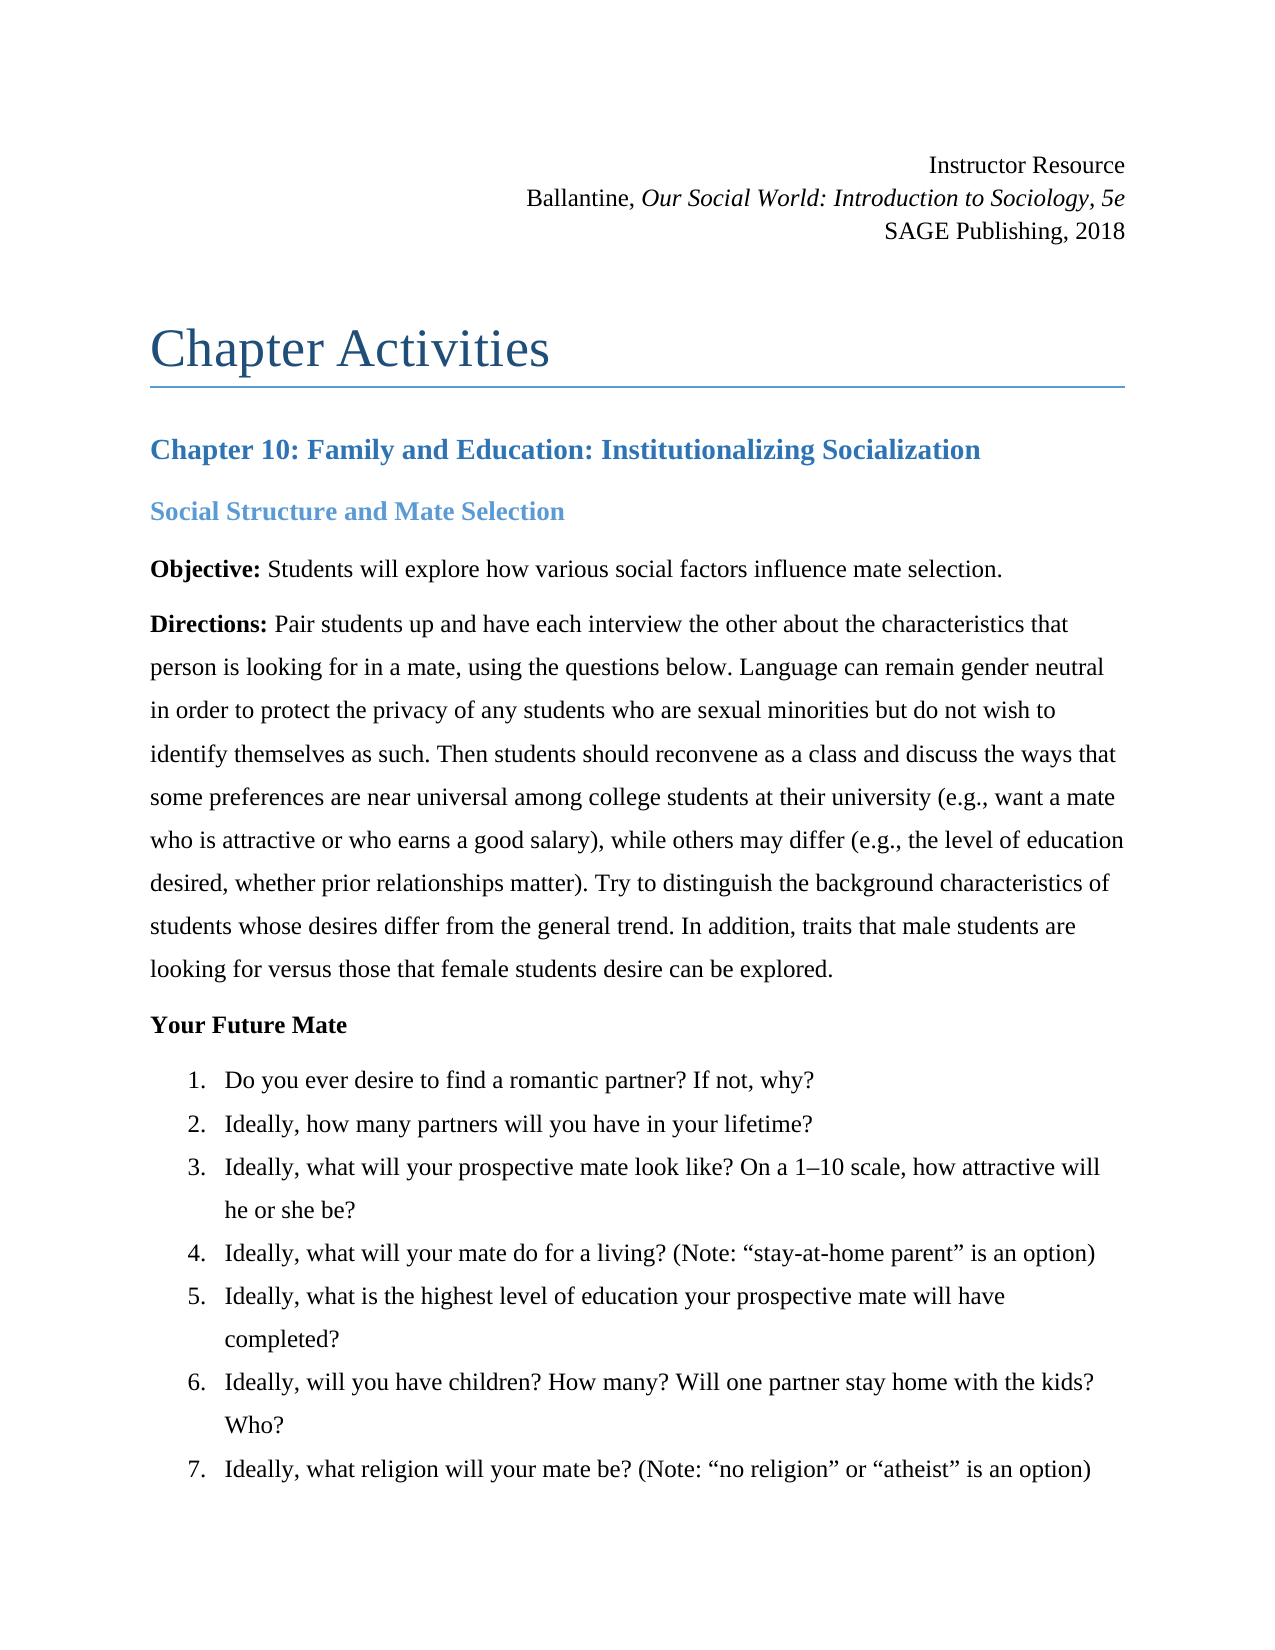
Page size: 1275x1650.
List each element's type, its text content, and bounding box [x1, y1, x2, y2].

text Your Future Mate [150, 1010, 1125, 1039]
list Ideally, how many partners will you have in your lifetime? [187, 1109, 1125, 1137]
list Ideally, what will your mate do for a living? (Note: “stay-at-home parent” is an option) [187, 1238, 1125, 1267]
subtitle Social Structure and Mate Selection [150, 494, 1125, 526]
text Objective: Students will explore how various social factors influence mate selection. [150, 554, 1125, 582]
list Ideally, what will your prospective mate look like? On a 1–10 scale, how attractive will he or she be? [187, 1152, 1125, 1224]
list Ideally, what religion will your mate be? (Note: “no religion” or “atheist” is an option) [187, 1454, 1125, 1482]
text Directions: Pair students up and have each interview the other about the characteristics that person is looking for in a mate, using the questions below. Language can remain gender neutral in order to protect the privacy of any students who are sexual minorities but do not wish to identify themselves as such. Then students should reconvene as a class and discuss the ways that some preferences are near universal among college students at their university (e.g., want a mate who is attractive or who earns a good salary), while others may differ (e.g., the level of education desired, whether prior relationships matter). Try to distinguish the background characteristics of students whose desires differ from the general trend. In addition, traits that male students are looking for versus those that female students desire can be explored. [150, 609, 1125, 983]
subtitle Chapter 10: Family and Education: Institutionalizing Socialization [150, 432, 1125, 465]
list Ideally, will you have children? How many? Will one partner stay home with the kids? Who? [187, 1367, 1125, 1439]
title Chapter Activities [150, 315, 1125, 386]
list Ideally, what is the highest level of education your prospective mate will have completed? [187, 1281, 1125, 1353]
list Do you ever desire to find a romantic partner? If not, why? [187, 1066, 1125, 1094]
